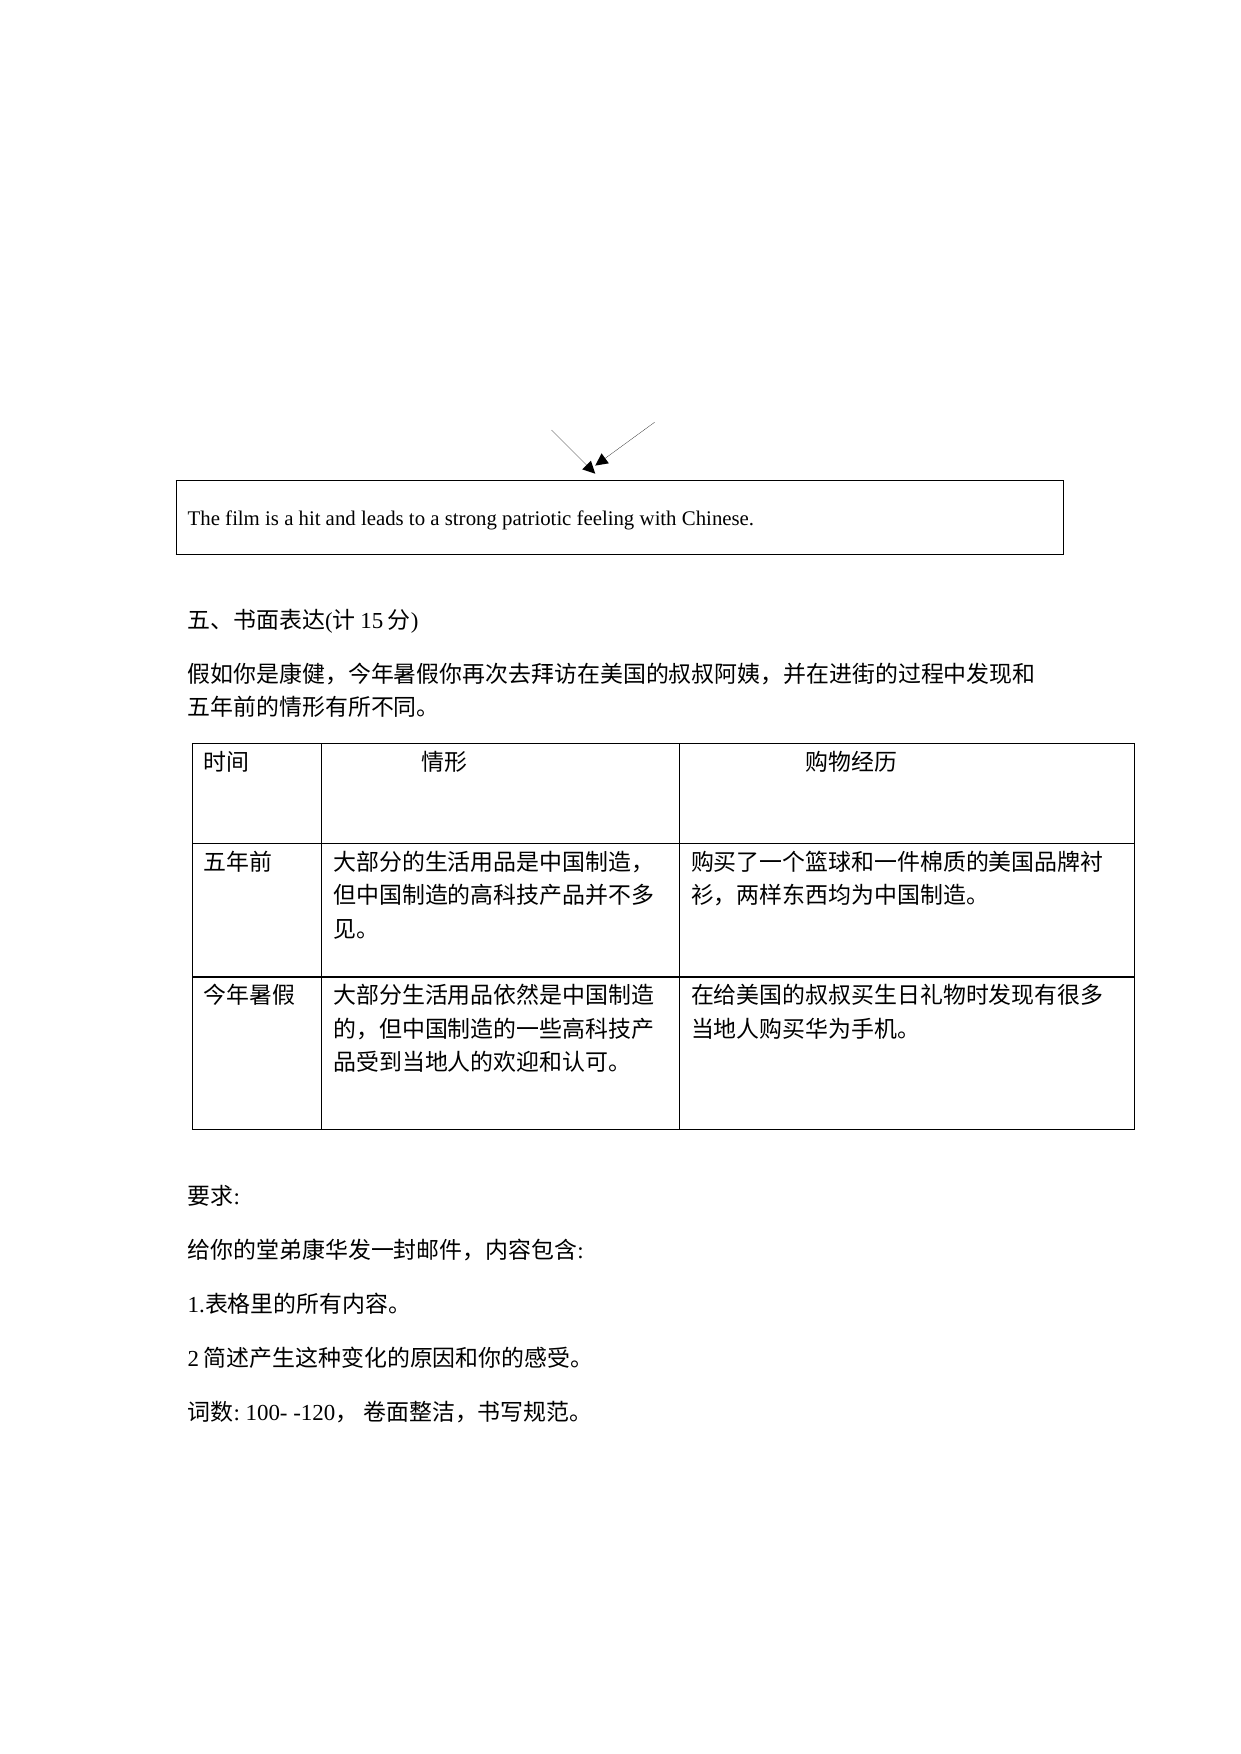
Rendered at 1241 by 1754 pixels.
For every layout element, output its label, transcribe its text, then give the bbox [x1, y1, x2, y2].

table_cell 大部分的生活用品是中国制造，但中国制造的高科技产品并不多见。 [322, 844, 679, 976]
text 要求: [187, 1178, 1053, 1211]
table_cell 五年前 [193, 844, 321, 976]
table_header 购物经历 [680, 744, 1134, 843]
text 给你的堂弟康华发一封邮件，内容包含: [187, 1232, 1053, 1265]
table_header 时间 [193, 744, 321, 843]
text 词数: 100- -120， 卷面整洁，书写规范。 [187, 1394, 1053, 1427]
text 2简述产生这种变化的原因和你的感受。 [187, 1340, 1053, 1373]
table_cell 今年暑假 [193, 978, 321, 1129]
table_header 情形 [322, 744, 679, 843]
text 假如你是康健，今年暑假你再次去拜访在美国的叔叔阿姨，并在进街的过程中发现和五年前的情形有所不同。 [187, 656, 1053, 722]
text 五、书面表达(计15分) [187, 602, 1053, 635]
text 1.表格里的所有内容。 [187, 1286, 1053, 1319]
table_header The film is a hit and leads to a strong patriotic feeling with Chinese. [177, 481, 1063, 553]
table_cell 在给美国的叔叔买生日礼物时发现有很多当地人购买华为手机。 [680, 978, 1134, 1129]
table_cell 大部分生活用品依然是中国制造的，但中国制造的一些高科技产品受到当地人的欢迎和认可。 [322, 978, 679, 1129]
table_cell 购买了一个篮球和一件棉质的美国品牌衬衫，两样东西均为中国制造。 [680, 844, 1134, 976]
